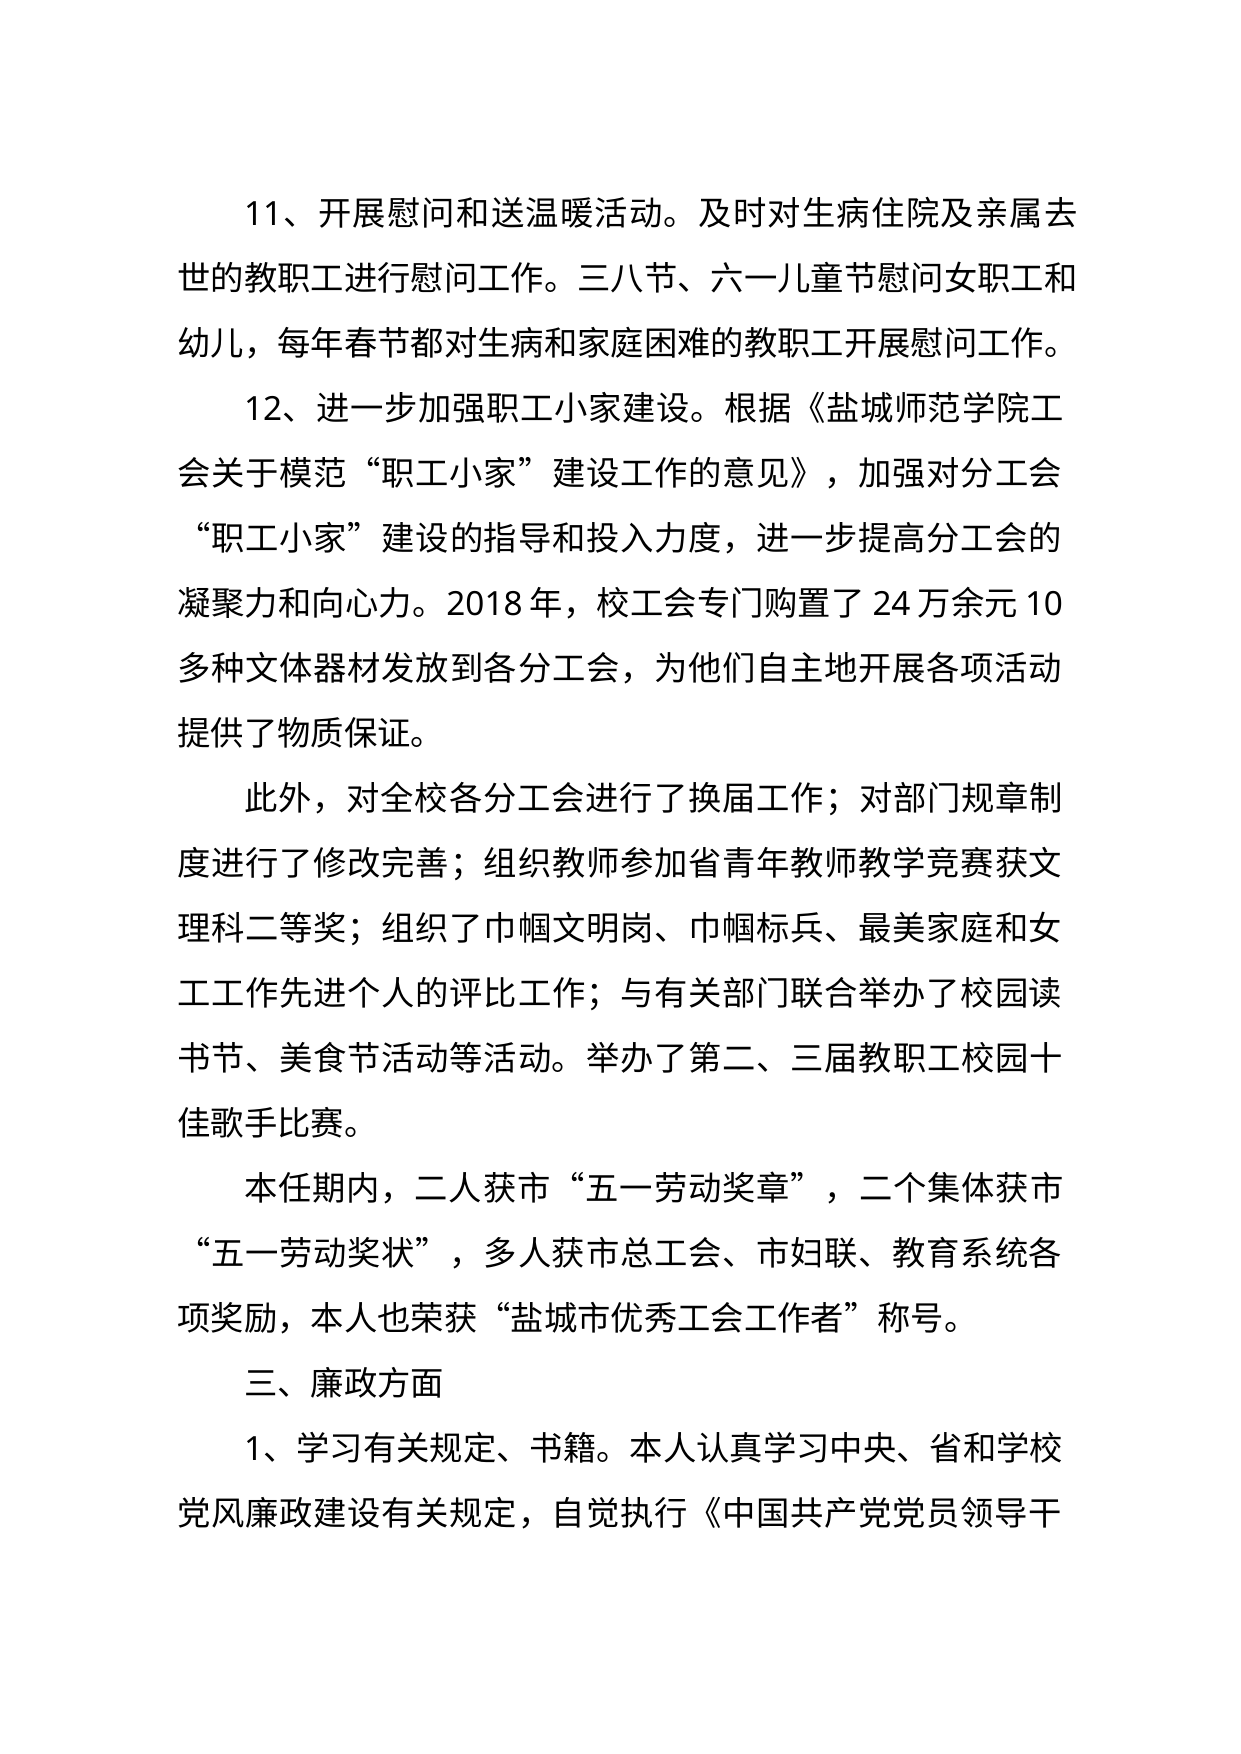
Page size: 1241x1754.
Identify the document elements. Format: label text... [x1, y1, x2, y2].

text 11、开展慰问和送温暖活动。及时对生病住院及亲属去世的教职工进行慰问工作。三八节、六一儿童节慰问女职工和幼儿，每年春节都对生病和家庭困难的教职工开展慰问工作。 [177, 178, 1079, 373]
text 此外，对全校各分工会进行了换届工作；对部门规章制度进行了修改完善；组织教师参加省青年教师教学竞赛获文理科二等奖；组织了巾帼文明岗、巾帼标兵、最美家庭和女工工作先进个人的评比工作；与有关部门联合举办了校园读书节、美食节活动等活动。举办了第二、三届教职工校园十佳歌手比赛。 [177, 763, 1063, 1153]
text 三、廉政方面 [177, 1348, 1079, 1413]
text 12、进一步加强职工小家建设。根据《盐城师范学院工会关于模范“职工小家”建设工作的意见》，加强对分工会“职工小家”建设的指导和投入力度，进一步提高分工会的凝聚力和向心力。2018年，校工会专门购置了24万余元10多种文体器材发放到各分工会，为他们自主地开展各项活动提供了物质保证。 [177, 373, 1063, 763]
text 本任期内，二人获市“五一劳动奖章”，二个集体获市“五一劳动奖状”，多人获市总工会、市妇联、教育系统各项奖励，本人也荣获“盐城市优秀工会工作者”称号。 [177, 1153, 1063, 1348]
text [177, 1413, 1063, 1543]
